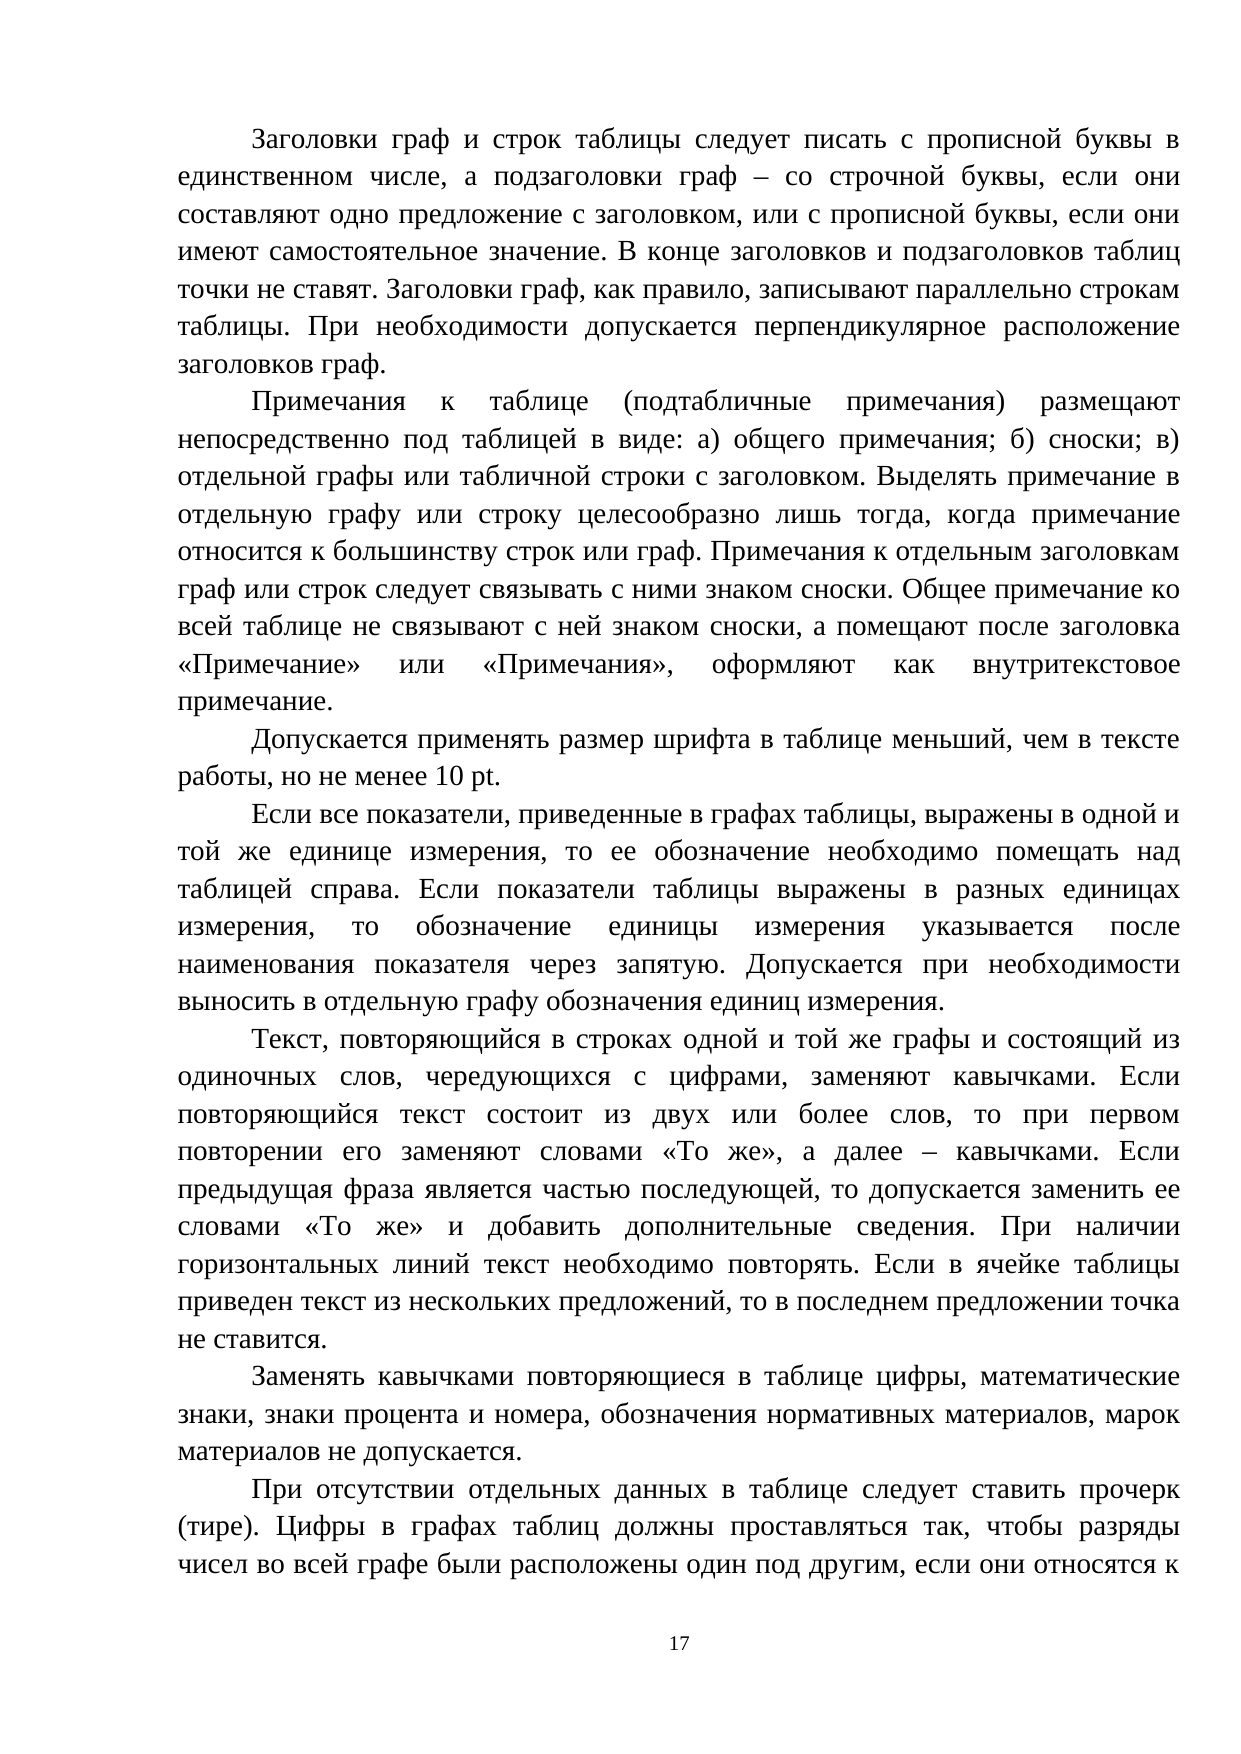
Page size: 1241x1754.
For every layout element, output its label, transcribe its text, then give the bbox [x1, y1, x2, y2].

text Заголовки граф и строк таблицы следует писать с прописной буквы в единственном числе, а подзаголовки граф – со строчной буквы, если они составляют одно предложение с заголовком, или с прописной буквы, если они имеют самостоятельное значение. В конце заголовков и подзаголовков таблиц точки не ставят. Заголовки граф, как правило, записывают параллельно строкам таблицы. При необходимости допускается перпендикулярное расположение заголовков граф. [177, 118, 1181, 381]
text Текст, повторяющийся в строках одной и той же графы и состоящий из одиночных слов, чередующихся с цифрами, заменяют кавычками. Если повторяющийся текст состоит из двух или более слов, то при первом повторении его заменяют словами «То же», а далее – кавычками. Если предыдущая фраза является частью последующей, то допускается заменить ее словами «То же» и добавить дополнительные сведения. При наличии горизонтальных линий текст необходимо повторять. Если в ячейке таблицы приведен текст из нескольких предложений, то в последнем предложении точка не ставится. [177, 1018, 1181, 1356]
text Заменять кавычками повторяющиеся в таблице цифры, математические знаки, знаки процента и номера, обозначения нормативных материалов, марок материалов не допускается. [177, 1356, 1181, 1468]
text Примечания к таблице (подтабличные примечания) размещают непосредственно под таблицей в виде: а) общего примечания; б) сноски; в) отдельной графы или табличной строки с заголовком. Выделять примечание в отдельную графу или строку целесообразно лишь тогда, когда примечание относится к большинству строк или граф. Примечания к отдельным заголовкам граф или строк следует связывать с ними знаком сноски. Общее примечание ко всей таблице не связывают с ней знаком сноски, а помещают после заголовка «Примечание» или «Примечания», оформляют как внутритекстовое примечание. [177, 381, 1181, 718]
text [177, 1468, 1181, 1581]
text Допускается применять размер шрифта в таблице меньший, чем в тексте работы, но не менее 10 pt. [177, 718, 1181, 793]
text Если все показатели, приведенные в графах таблицы, выражены в одной и той же единице измерения, то ее обозначение необходимо помещать над таблицей справа. Если показатели таблицы выражены в разных единицах измерения, то обозначение единицы измерения указывается после наименования показателя через запятую. Допускается при необходимости выносить в отдельную графу обозначения единиц измерения. [177, 793, 1181, 1018]
